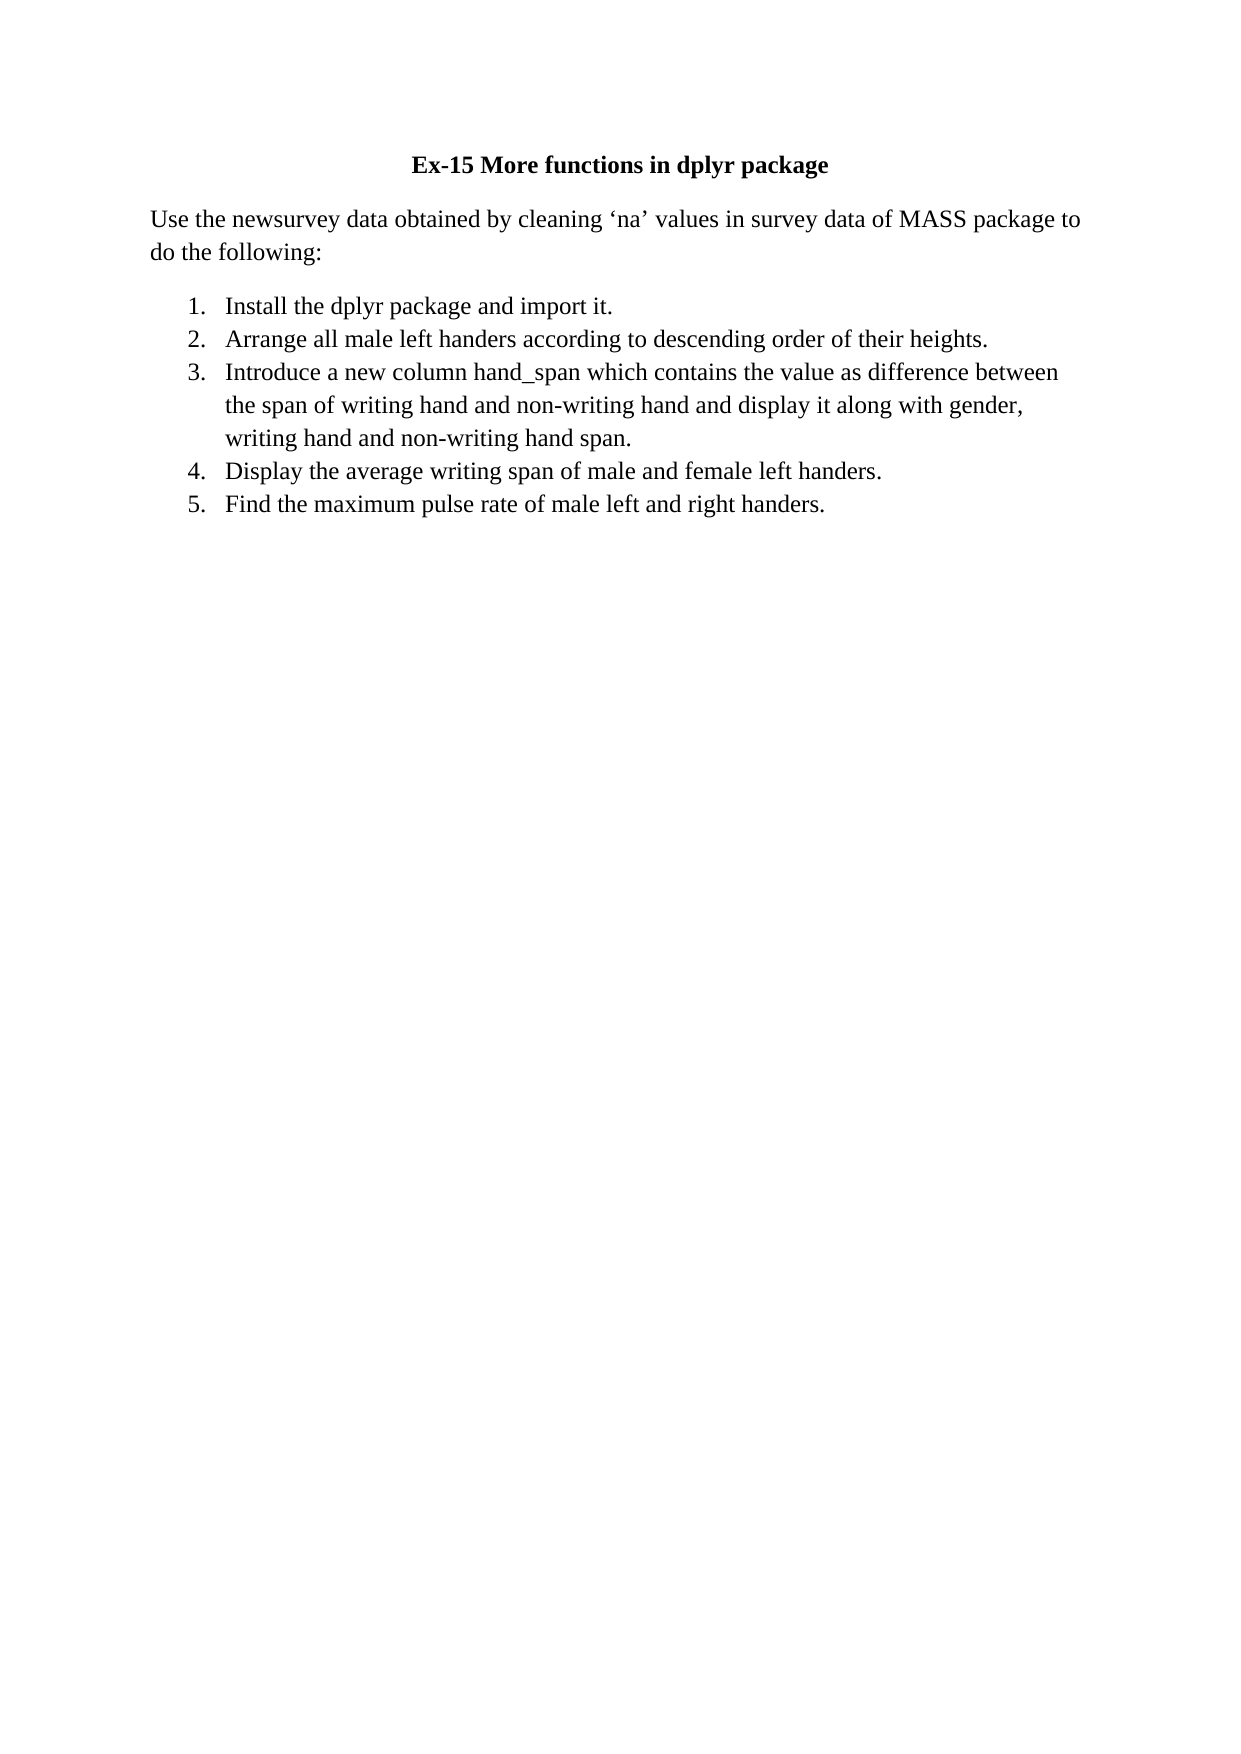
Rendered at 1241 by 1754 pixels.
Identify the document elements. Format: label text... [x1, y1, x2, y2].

list Arrange all male left handers according to descending order of their heights. [187, 324, 1090, 352]
text Use the newsurvey data obtained by cleaning ‘na’ values in survey data of MASS package to do the following: [150, 204, 1090, 266]
list Install the dplyr package and import it. [187, 291, 1090, 319]
list Introduce a new column hand_span which contains the value as difference between the span of writing hand and non-writing hand and display it along with gender, writing hand and non-writing hand span. [187, 357, 1090, 452]
list Find the maximum pulse rate of male left and right handers. [187, 489, 1090, 518]
list Display the average writing span of male and female left handers. [187, 456, 1090, 484]
text Ex-15 More functions in dplyr package [150, 150, 1090, 179]
